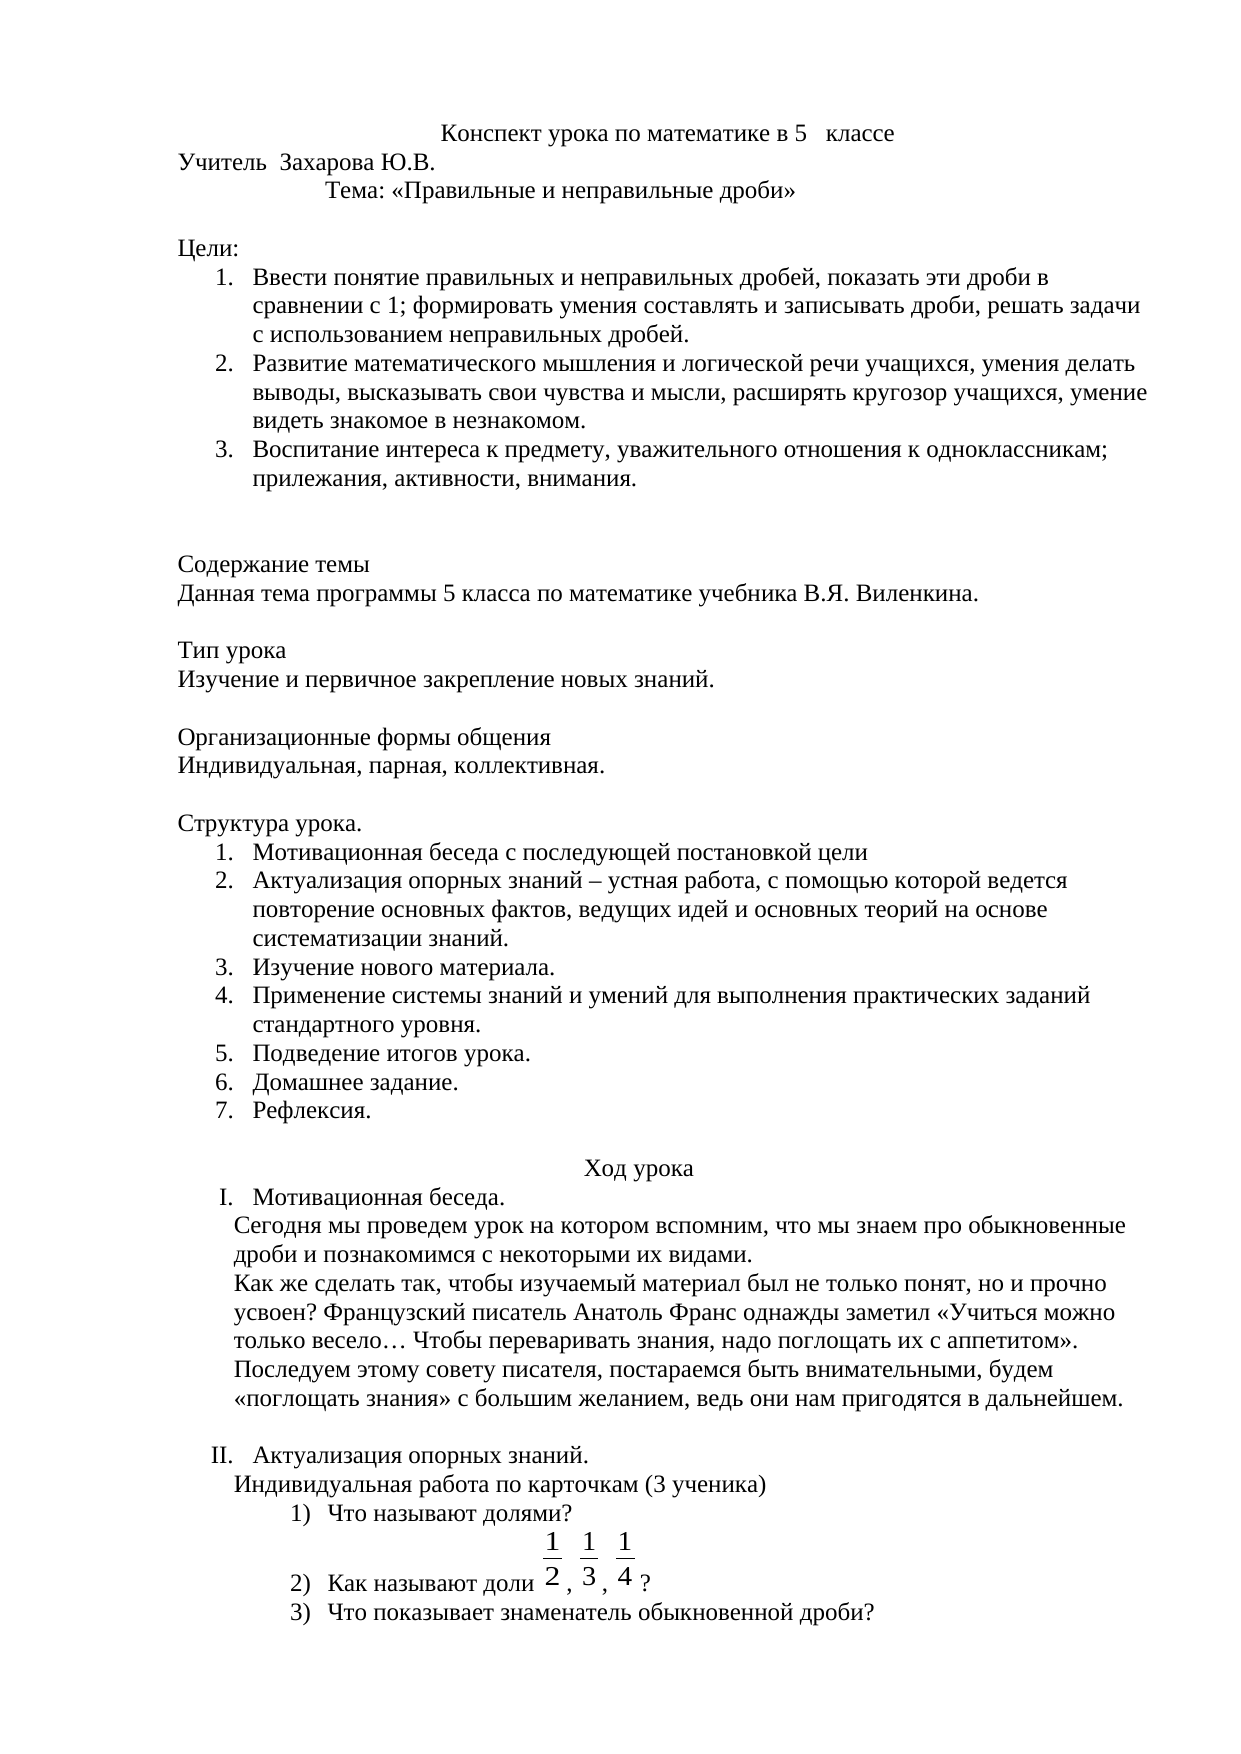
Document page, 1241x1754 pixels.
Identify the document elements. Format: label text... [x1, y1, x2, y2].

list Рефлексия. [215, 1096, 1152, 1124]
list Изучение нового материала. [215, 952, 1152, 981]
text Индивидуальная, парная, коллективная. [177, 751, 1152, 779]
list Применение системы знаний и умений для выполнения практических заданий стандартного уровня. [215, 981, 1152, 1038]
text Тема: «Правильные и неправильные дроби» [325, 176, 1152, 204]
list Развитие математического мышления и логической речи учащихся, умения делать выводы, высказывать свои чувства и мысли, расширять кругозор учащихся, умение видеть знакомое в незнакомом. [215, 348, 1152, 434]
list Воспитание интереса к предмету, уважительного отношения к одноклассникам; прилежания, активности, внимания. [215, 434, 1152, 492]
list Подведение итогов урока. [215, 1038, 1152, 1067]
text Конспект урока по математике в 5 классе [177, 118, 1152, 147]
list Актуализация опорных знаний – устная работа, с помощью которой ведется повторение основных фактов, ведущих идей и основных теорий на основе систематизации знаний. [215, 866, 1152, 952]
text Организационные формы общения [177, 722, 1152, 751]
text Структура урока. [177, 808, 1152, 837]
list Как называют доли , , ? [290, 1527, 1152, 1597]
text Ход урока [177, 1153, 1152, 1182]
text Тип урока [177, 636, 1152, 664]
text Содержание темы [177, 549, 1152, 578]
list Что показывает знаменатель обыкновенной дроби? [290, 1597, 1152, 1626]
text Индивидуальная работа по карточкам (3 ученика) [233, 1469, 1152, 1498]
text Цели: [177, 233, 1152, 262]
text Данная тема программы 5 класса по математике учебника В.Я. Виленкина. [177, 578, 1152, 607]
text Как же сделать так, чтобы изучаемый материал был не только понят, но и прочно усвоен? Французский писатель Анатоль Франс однажды заметил «Учиться можно только весело… Чтобы переваривать знания, надо поглощать их с аппетитом». [233, 1268, 1152, 1354]
text Последуем этому совету писателя, постараемся быть внимательными, будем «поглощать знания» с большим желанием, ведь они нам пригодятся в дальнейшем. [233, 1354, 1152, 1412]
list Мотивационная беседа. [233, 1182, 1152, 1211]
text Изучение и первичное закрепление новых знаний. [177, 664, 1152, 693]
list Мотивационная беседа с последующей постановкой цели [215, 837, 1152, 866]
text Сегодня мы проведем урок на котором вспомним, что мы знаем про обыкновенные дроби и познакомимся с некоторыми их видами. [233, 1211, 1152, 1268]
list Домашнее задание. [215, 1067, 1152, 1096]
text Учитель Захарова Ю.В. [177, 147, 1152, 176]
list Актуализация опорных знаний. [233, 1441, 1152, 1469]
list Ввести понятие правильных и неправильных дробей, показать эти дроби в сравнении с 1; формировать умения составлять и записывать дроби, решать задачи с использованием неправильных дробей. [215, 262, 1152, 348]
list Что называют долями? [290, 1498, 1152, 1527]
